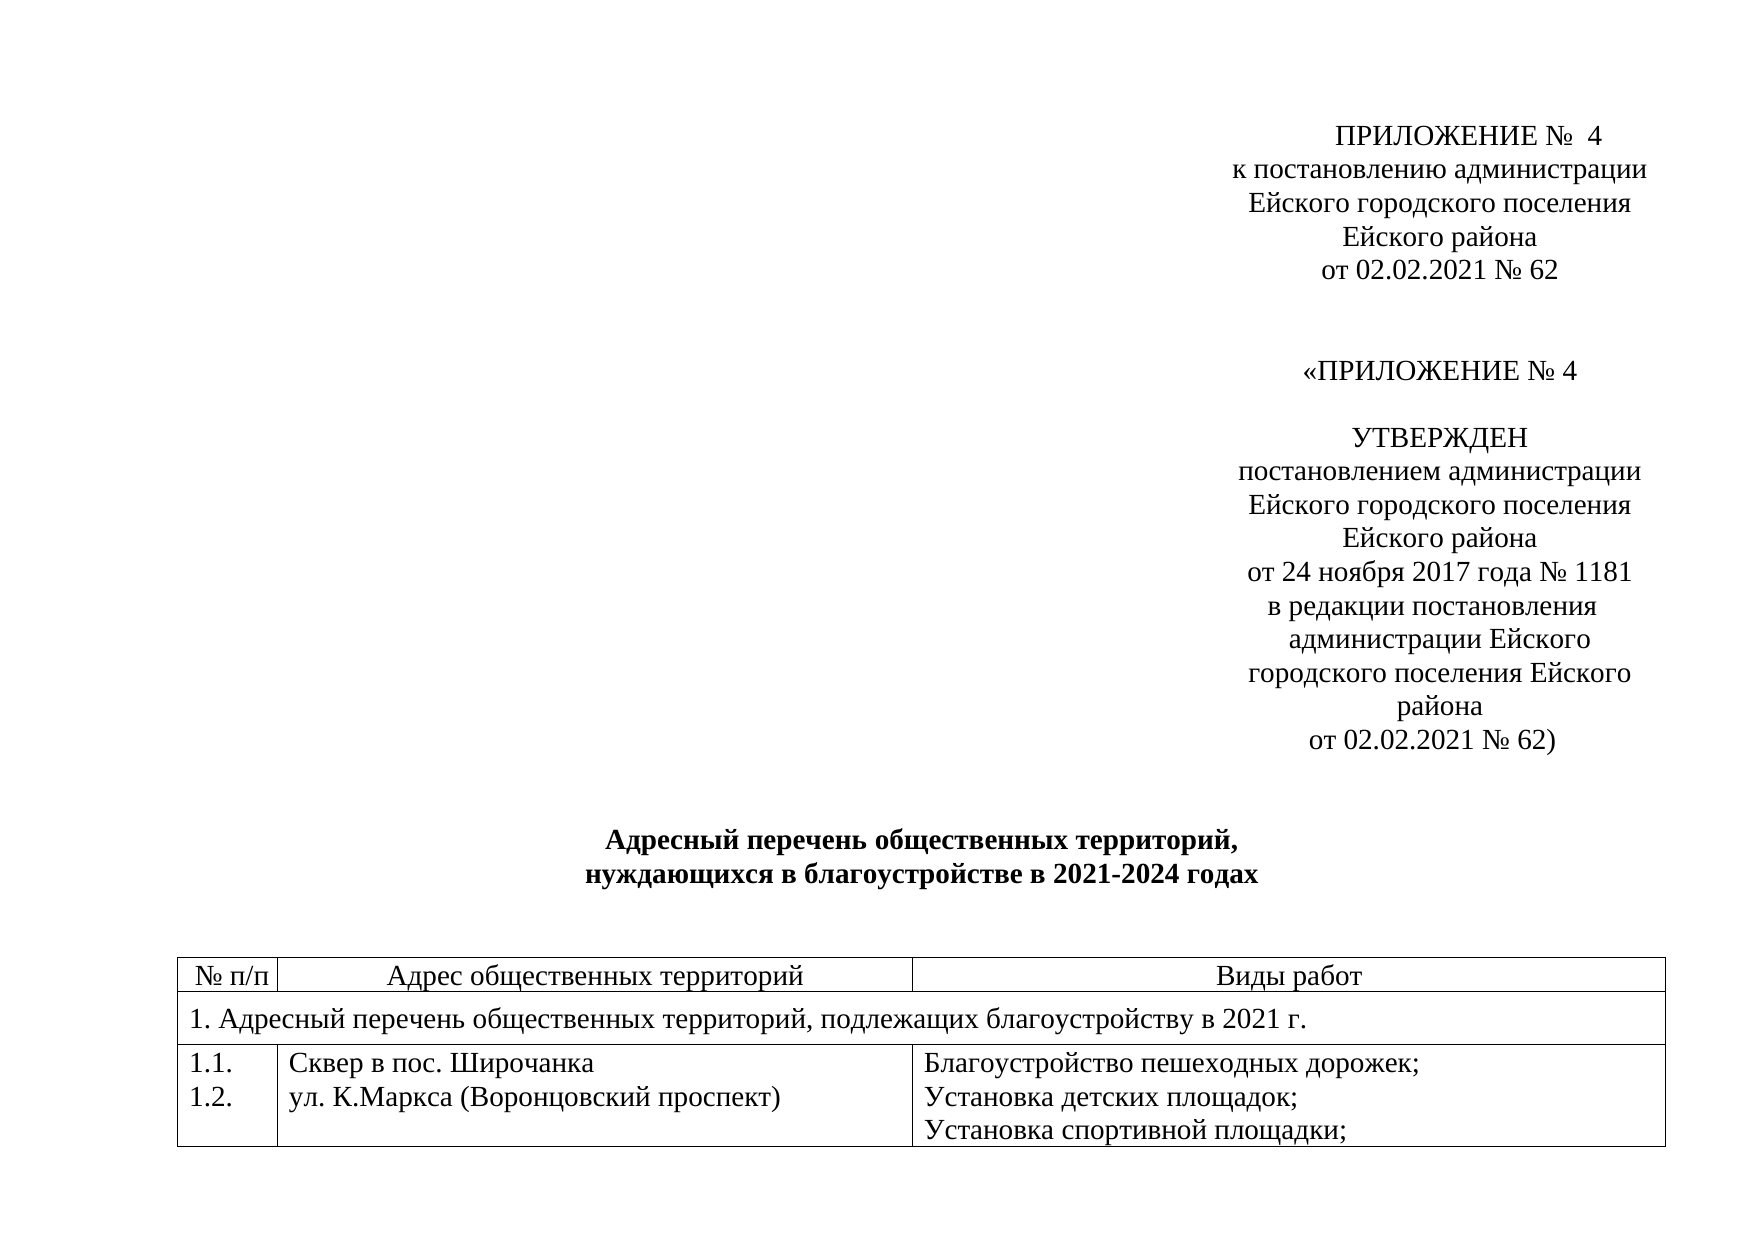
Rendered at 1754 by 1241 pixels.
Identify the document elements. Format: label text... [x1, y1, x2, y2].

table_header Адрес общественных территорий [278, 958, 912, 991]
text «ПРИЛОЖЕНИЕ № 4 [1007, 353, 1654, 386]
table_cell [913, 1045, 1665, 1146]
text к постановлению администрации [1007, 152, 1654, 185]
text Ейского района [1007, 219, 1654, 252]
table_cell 1. Адресный перечень общественных территорий, подлежащих благоустройству в 2021 г. [178, 992, 1665, 1044]
text УТВЕРЖДЕН [1226, 420, 1654, 453]
text постановлением администрации Ейского городского поселения Ейского района [1226, 453, 1654, 554]
table_header № п/п [178, 958, 277, 991]
text администрации Ейского городского поселения Ейского района [1226, 621, 1654, 722]
text от 02.02.2021 № 62) [1211, 722, 1654, 755]
text Ейского городского поселения [1007, 185, 1654, 219]
text Адресный перечень общественных территорий, [177, 822, 1666, 856]
table_header Виды работ [913, 958, 1665, 991]
table_cell 1.1. 1.2. [178, 1045, 277, 1146]
text от 02.02.2021 № 62 [1007, 252, 1654, 286]
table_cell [278, 1045, 912, 1146]
text от 24 ноября 2017 года № 1181 [1007, 554, 1654, 588]
text в редакции постановления [1211, 588, 1654, 621]
text ПРИЛОЖЕНИЕ № 4 [1226, 118, 1654, 152]
text нуждающихся в благоустройстве в 2021-2024 годах [177, 856, 1666, 889]
